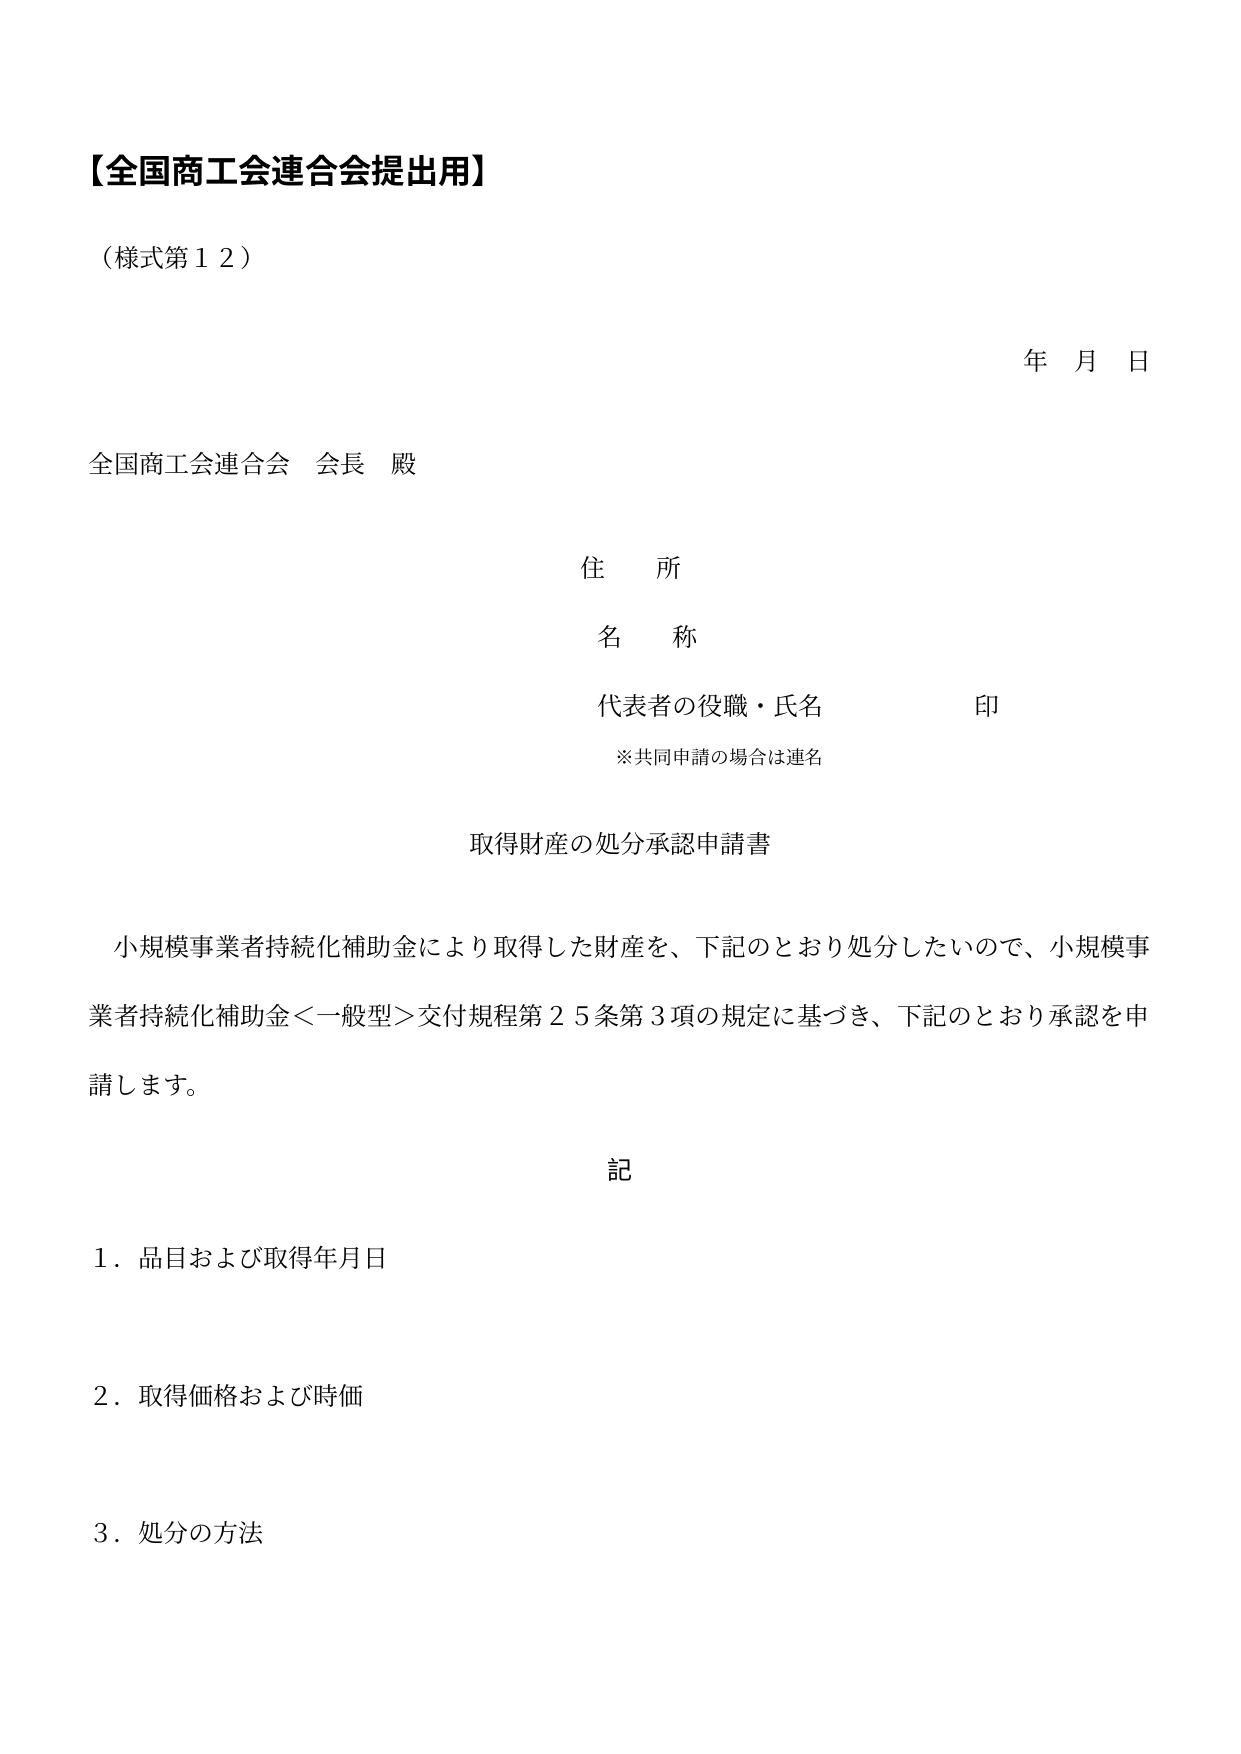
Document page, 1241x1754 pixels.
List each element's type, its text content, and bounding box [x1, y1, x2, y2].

text 全国商工会連合会 会長 殿 [89, 429, 1152, 498]
text 年 月 日 [89, 325, 1152, 394]
text 名 称 [89, 601, 1152, 670]
text ※共同申請の場合は連名 [89, 739, 1152, 773]
text １．品目および取得年月日 [89, 1222, 1152, 1291]
text 住 所 [89, 532, 1152, 601]
text ３．処分の方法 [89, 1498, 1152, 1567]
text 取得財産の処分承認申請書 [89, 808, 1152, 877]
text 小規模事業者持続化補助金により取得した財産を、下記のとおり処分したいので、小規模事業者持続化補助金＜一般型＞交付規程第２５条第３項の規定に基づき、下記のとおり承認を申請します。 [89, 911, 1152, 1118]
subtitle 記 [89, 1153, 1152, 1187]
text 代表者の役職・氏名 印 [89, 670, 1152, 739]
text （様式第１２） [89, 222, 1152, 291]
text ２．取得価格および時価 [89, 1360, 1152, 1429]
